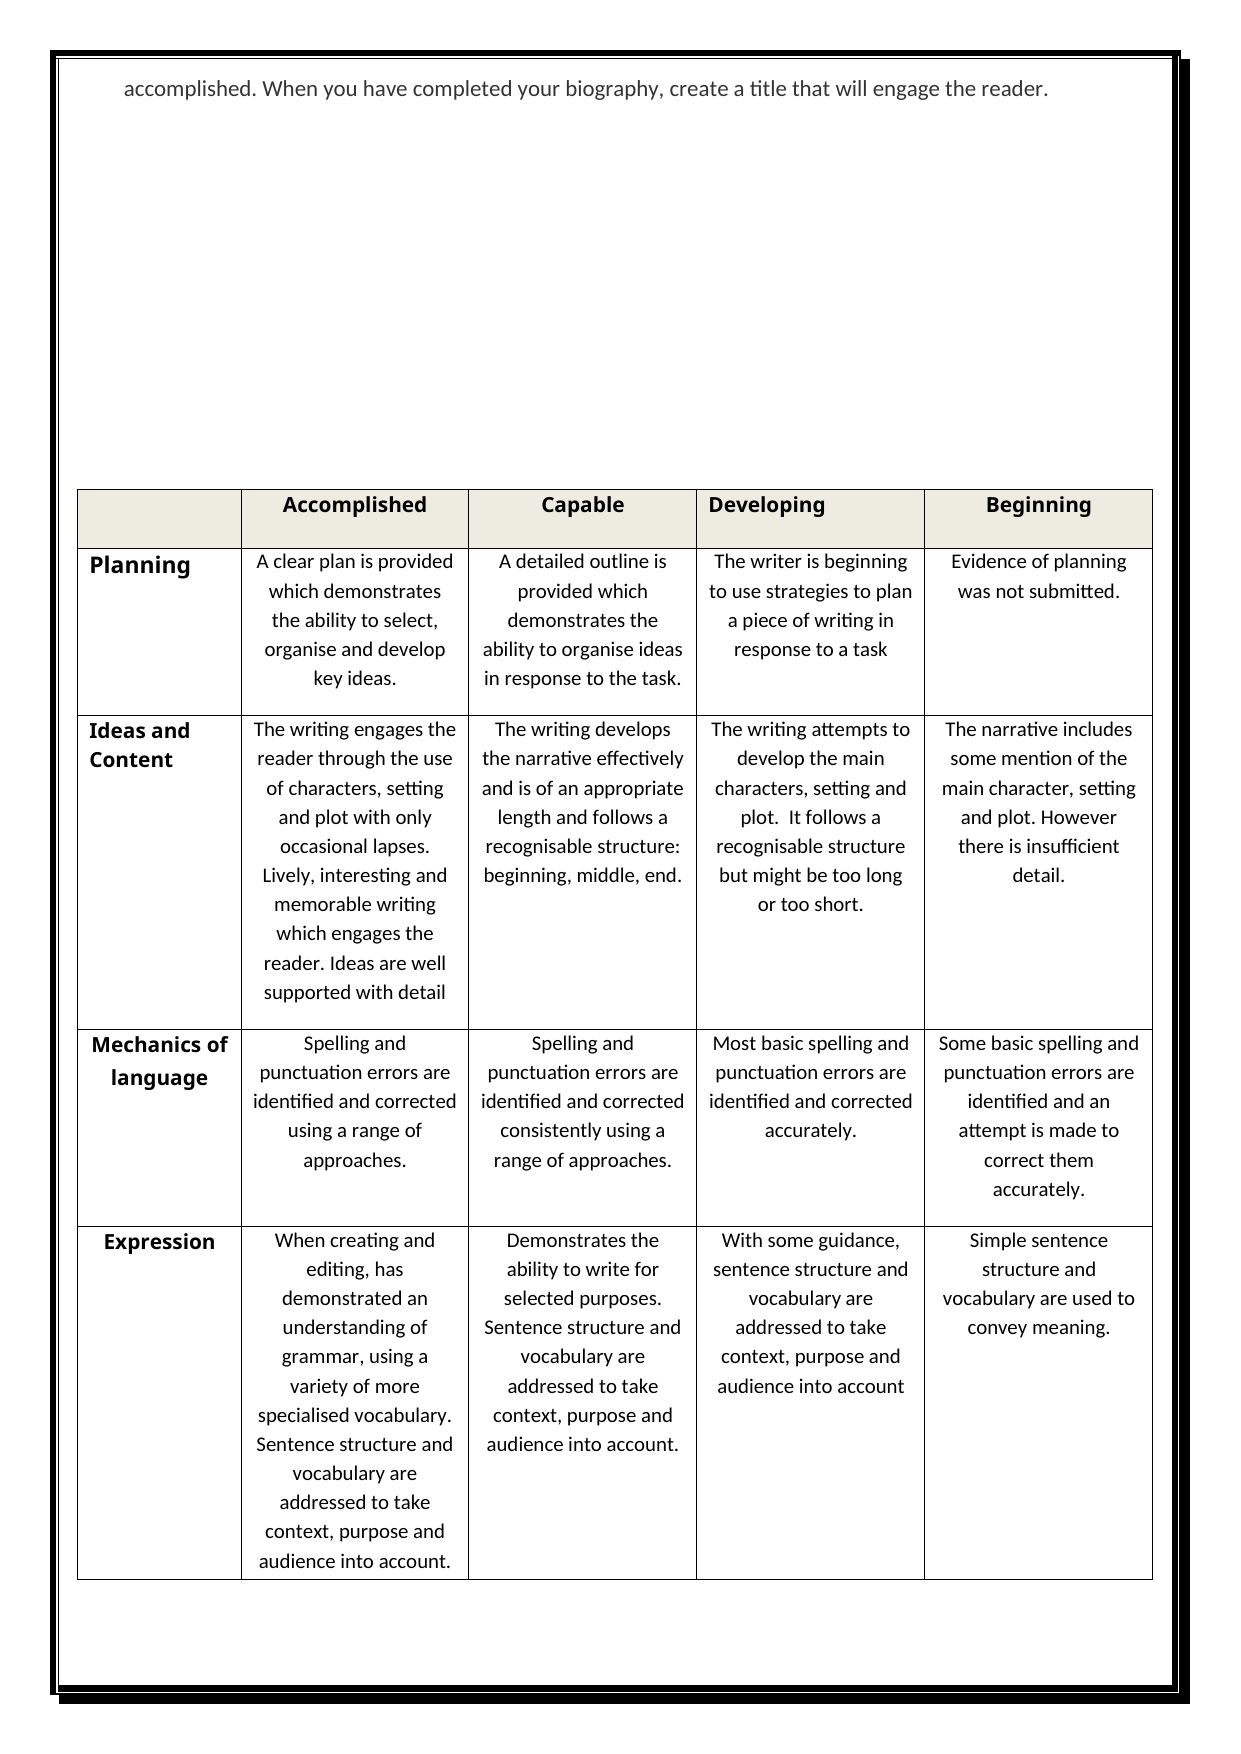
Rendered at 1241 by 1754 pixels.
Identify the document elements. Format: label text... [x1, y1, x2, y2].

table_cell Ideas and Content [78, 716, 241, 1029]
table_header Beginning [925, 490, 1152, 548]
table_cell When creating and editing, has demonstrated an understanding of grammar, using a variety of more specialised vocabulary. Sentence structure and vocabulary are addressed to take context, purpose and audience into account. [242, 1227, 468, 1578]
table_cell Simple sentence structure and vocabulary are used to convey meaning. [925, 1227, 1152, 1578]
table_cell Expression [78, 1227, 241, 1578]
table_cell Some basic spelling and punctuation errors are identified and an attempt is made to correct them accurately. [925, 1030, 1152, 1226]
table_cell The writing attempts to develop the main characters, setting and plot. It follows a recognisable structure but might be too long or too short. [697, 716, 924, 1029]
table_cell The writing engages the reader through the use of characters, setting and plot with only occasional lapses. Lively, interesting and memorable writing which engages the reader. Ideas are well supported with detail [242, 716, 468, 1029]
table_header [78, 490, 241, 548]
table_header Accomplished [242, 490, 468, 548]
table_cell The writing develops the narrative effectively and is of an appropriate length and follows a recognisable structure: beginning, middle, end. [469, 716, 696, 1029]
table_cell Demonstrates the ability to write for selected purposes. Sentence structure and vocabulary are addressed to take context, purpose and audience into account. [469, 1227, 696, 1578]
table_header Developing [697, 490, 924, 548]
table_cell A clear plan is provided which demonstrates the ability to select, organise and develop key ideas. [242, 549, 468, 715]
table_cell The writer is beginning to use strategies to plan a piece of writing in response to a task [697, 549, 924, 715]
table_header Capable [469, 490, 696, 548]
table_cell The narrative includes some mention of the main character, setting and plot. However there is insufficient detail. [925, 716, 1152, 1029]
table_cell With some guidance, sentence structure and vocabulary are addressed to take context, purpose and audience into account [697, 1227, 924, 1578]
table_cell Mechanics of language [78, 1030, 241, 1226]
table_cell Planning [78, 549, 241, 715]
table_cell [113, 74, 1075, 102]
table_cell Spelling and punctuation errors are identified and corrected consistently using a range of approaches. [469, 1030, 696, 1226]
table_cell Most basic spelling and punctuation errors are identified and corrected accurately. [697, 1030, 924, 1226]
table_cell A detailed outline is provided which demonstrates the ability to organise ideas in response to the task. [469, 549, 696, 715]
table_cell Spelling and punctuation errors are identified and corrected using a range of approaches. [242, 1030, 468, 1226]
table_cell Evidence of planning was not submitted. [925, 549, 1152, 715]
